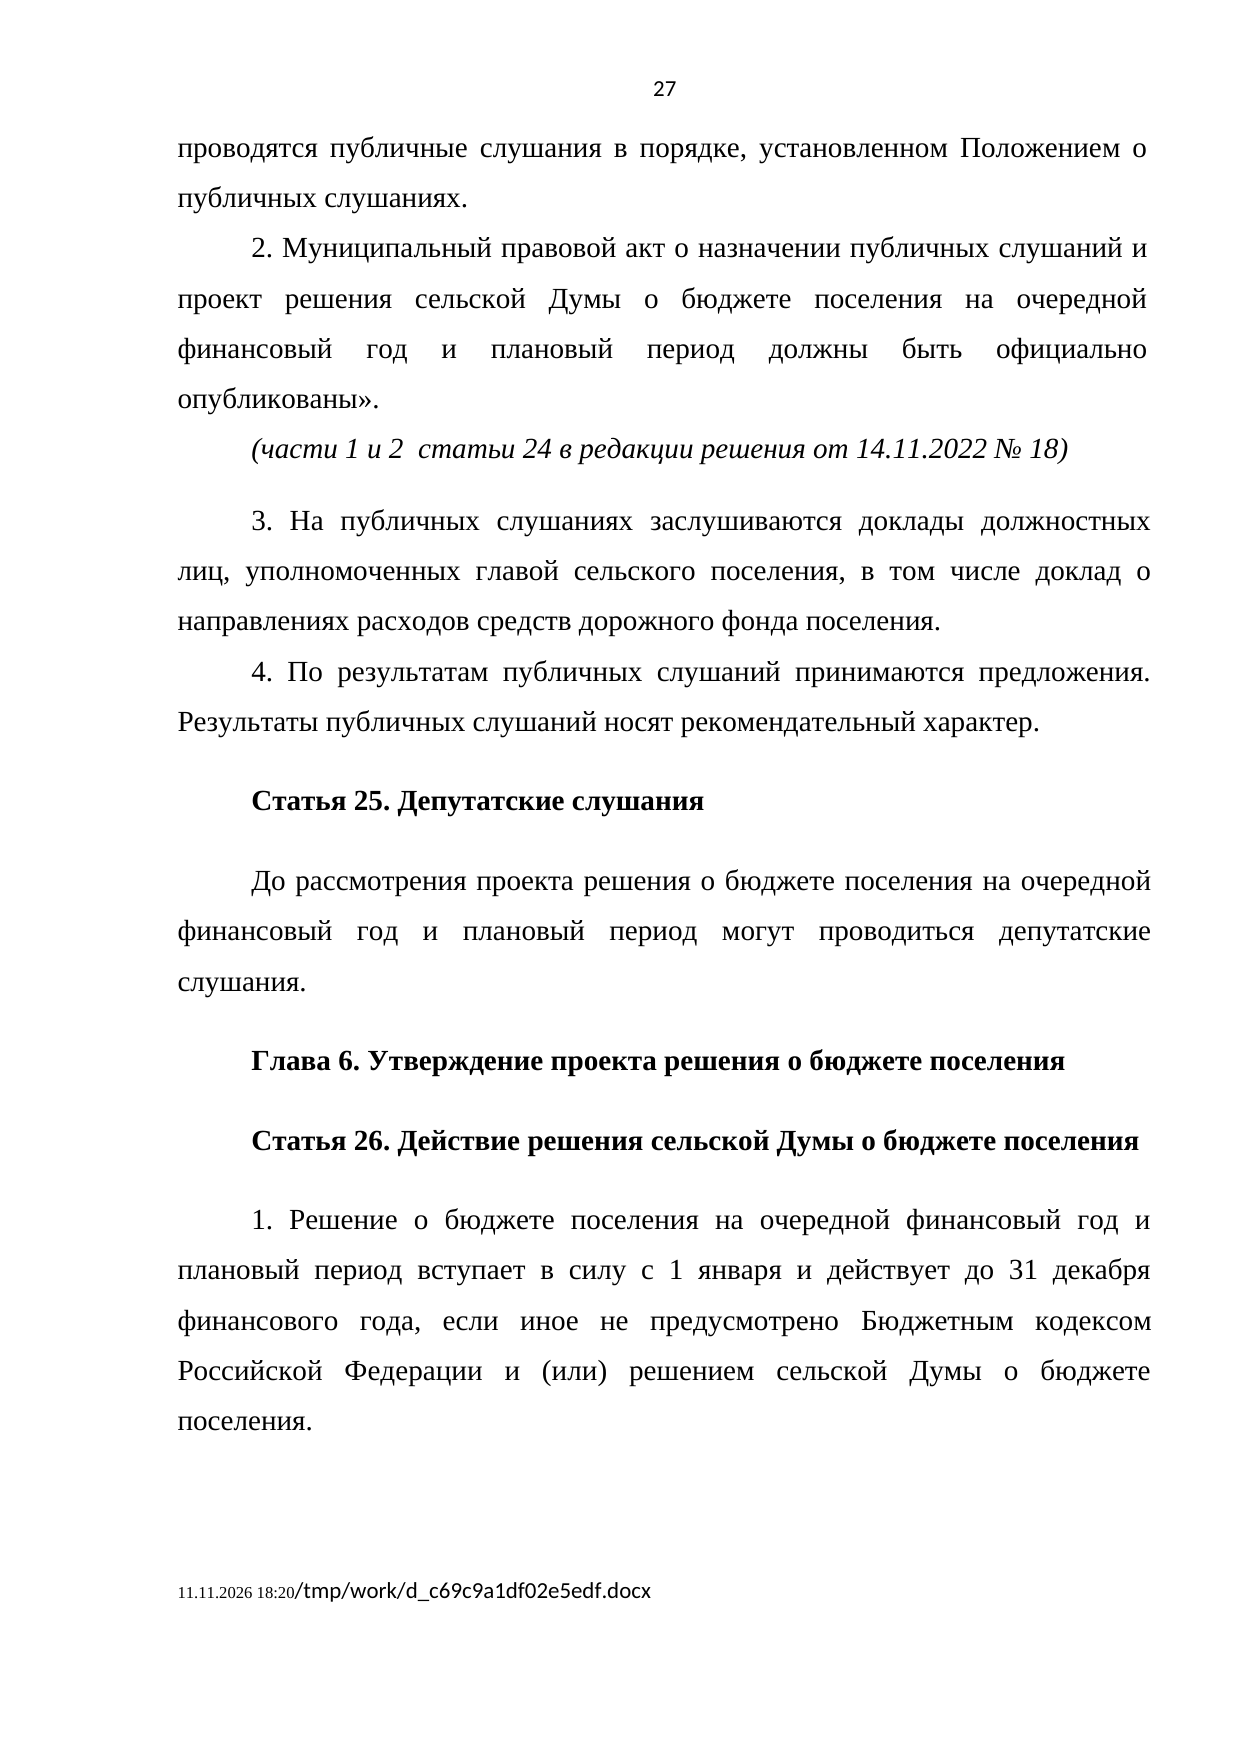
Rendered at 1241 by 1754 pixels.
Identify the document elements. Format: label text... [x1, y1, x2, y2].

text 3. На публичных слушаниях заслушиваются доклады должностных лиц, уполномоченных главой сельского поселения, в том числе доклад о направлениях расходов средств дорожного фонда поселения. [177, 503, 1152, 637]
text Статья 25. Депутатские слушания [177, 783, 1152, 817]
text 1. Решение о бюджете поселения на очередной финансовый год и плановый период вступает в силу с 1 января и действует до 31 декабря финансового года, если иное не предусмотрено Бюджетным кодексом Российской Федерации и (или) решением сельской Думы о бюджете поселения. [177, 1202, 1152, 1437]
text Глава 6. Утверждение проекта решения о бюджете поселения [177, 1043, 1152, 1077]
text 4. По результатам публичных слушаний принимаются предложения. Результаты публичных слушаний носят рекомендательный характер. [177, 654, 1152, 738]
text До рассмотрения проекта решения о бюджете поселения на очередной финансовый год и плановый период могут проводиться депутатские слушания. [177, 863, 1152, 997]
text (части 1 и 2 статьи 24 в редакции решения от 14.11.2022 № 18) [177, 432, 1148, 465]
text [177, 130, 1148, 214]
text 2. Муниципальный правовой акт о назначении публичных слушаний и проект решения сельской Думы о бюджете поселения на очередной финансовый год и плановый период должны быть официально опубликованы». [177, 230, 1148, 415]
text Статья 26. Действие решения сельской Думы о бюджете поселения [177, 1123, 1152, 1156]
